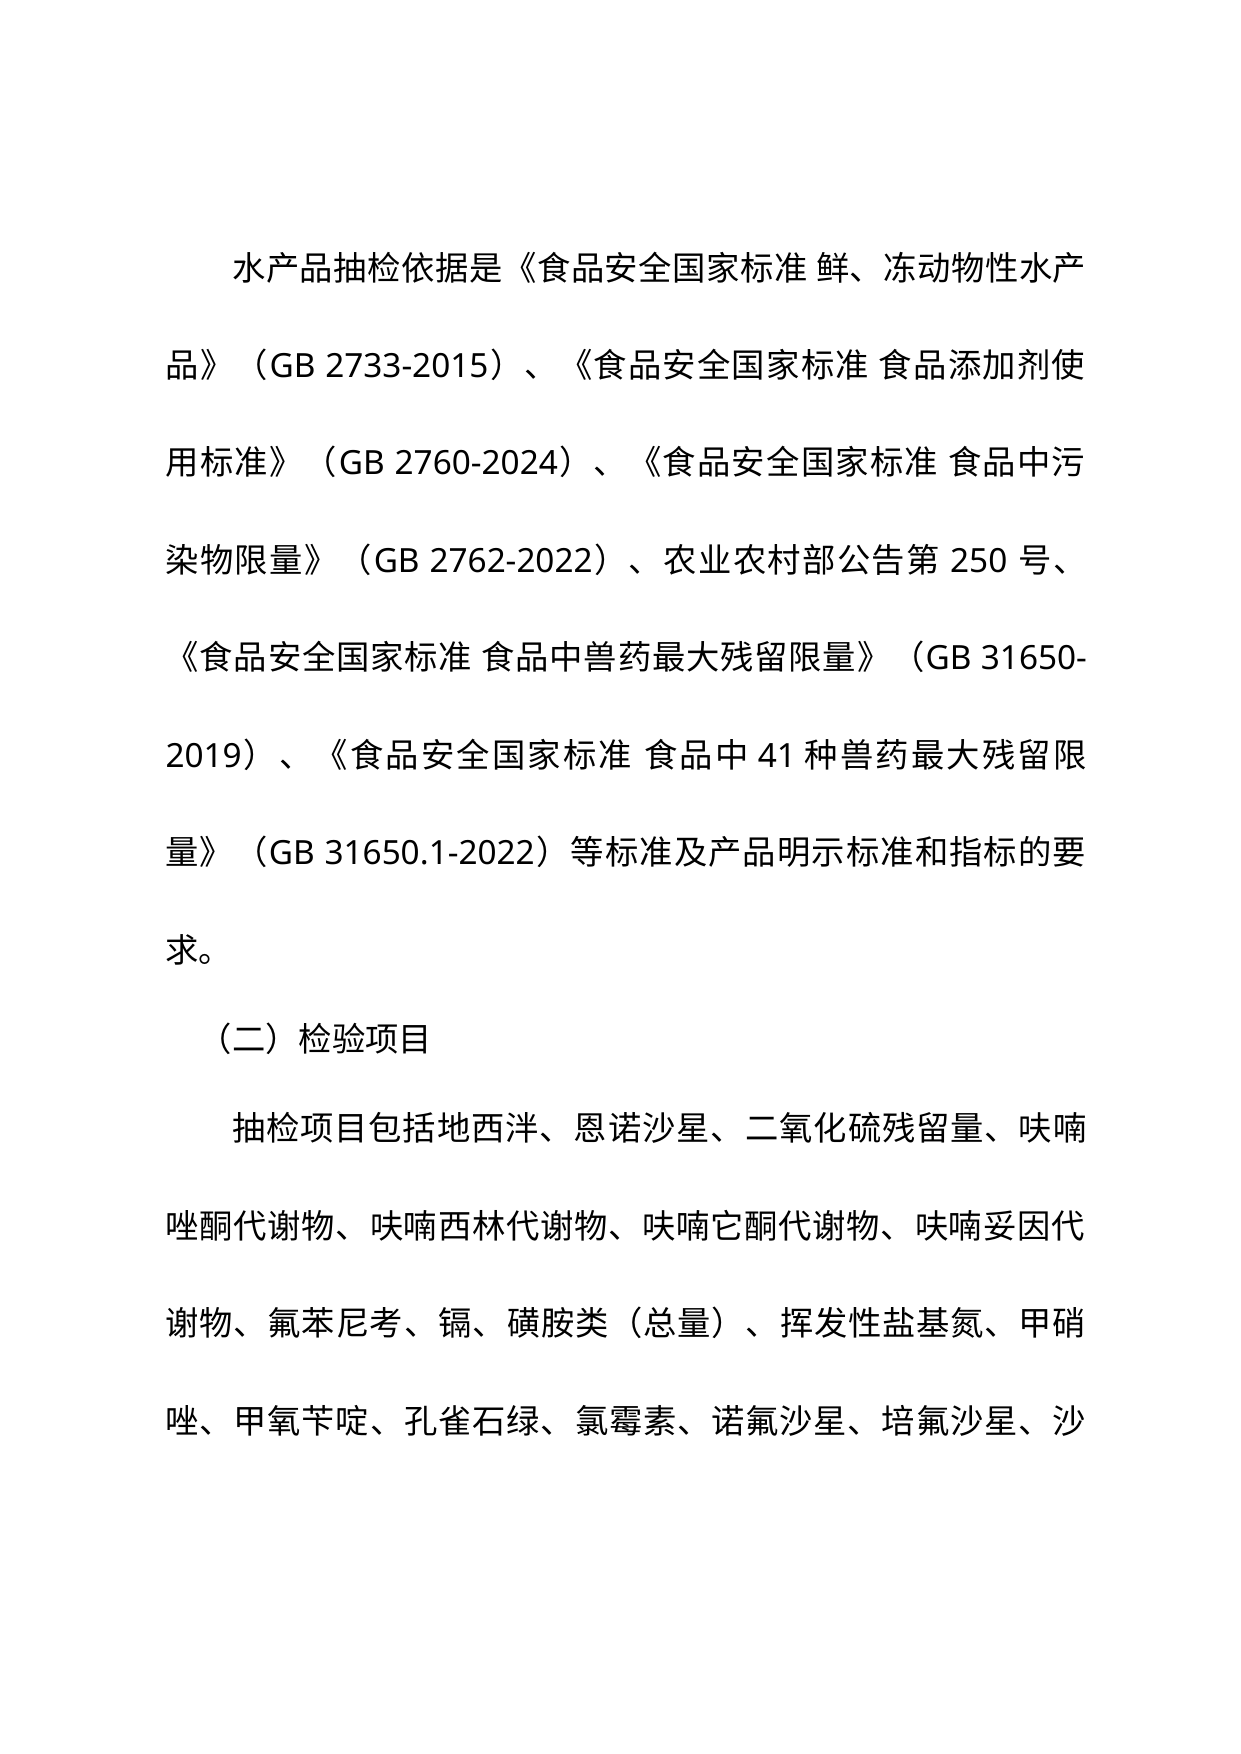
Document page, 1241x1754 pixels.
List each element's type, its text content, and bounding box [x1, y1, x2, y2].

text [165, 1093, 1087, 1451]
list 水产品抽检依据是《食品安全国家标准 鲜、冻动物性水产品》（GB 2733-2015）、《食品安全国家标准 食品添加剂使用标准》（GB 2760-2024）、《食品安全国家标准 食品中污染物限量》（GB 2762-2022）、农业农村部公告第 250 号、《食品安全国家标准 食品中兽药最大残留限量》（GB 31650-2019）、《食品安全国家标准 食品中41种兽药最大残留限量》（GB 31650.1-2022）等标准及产品明示标准和指标的要求。 [165, 233, 1087, 980]
list （二）检验项目 [165, 1004, 1087, 1069]
